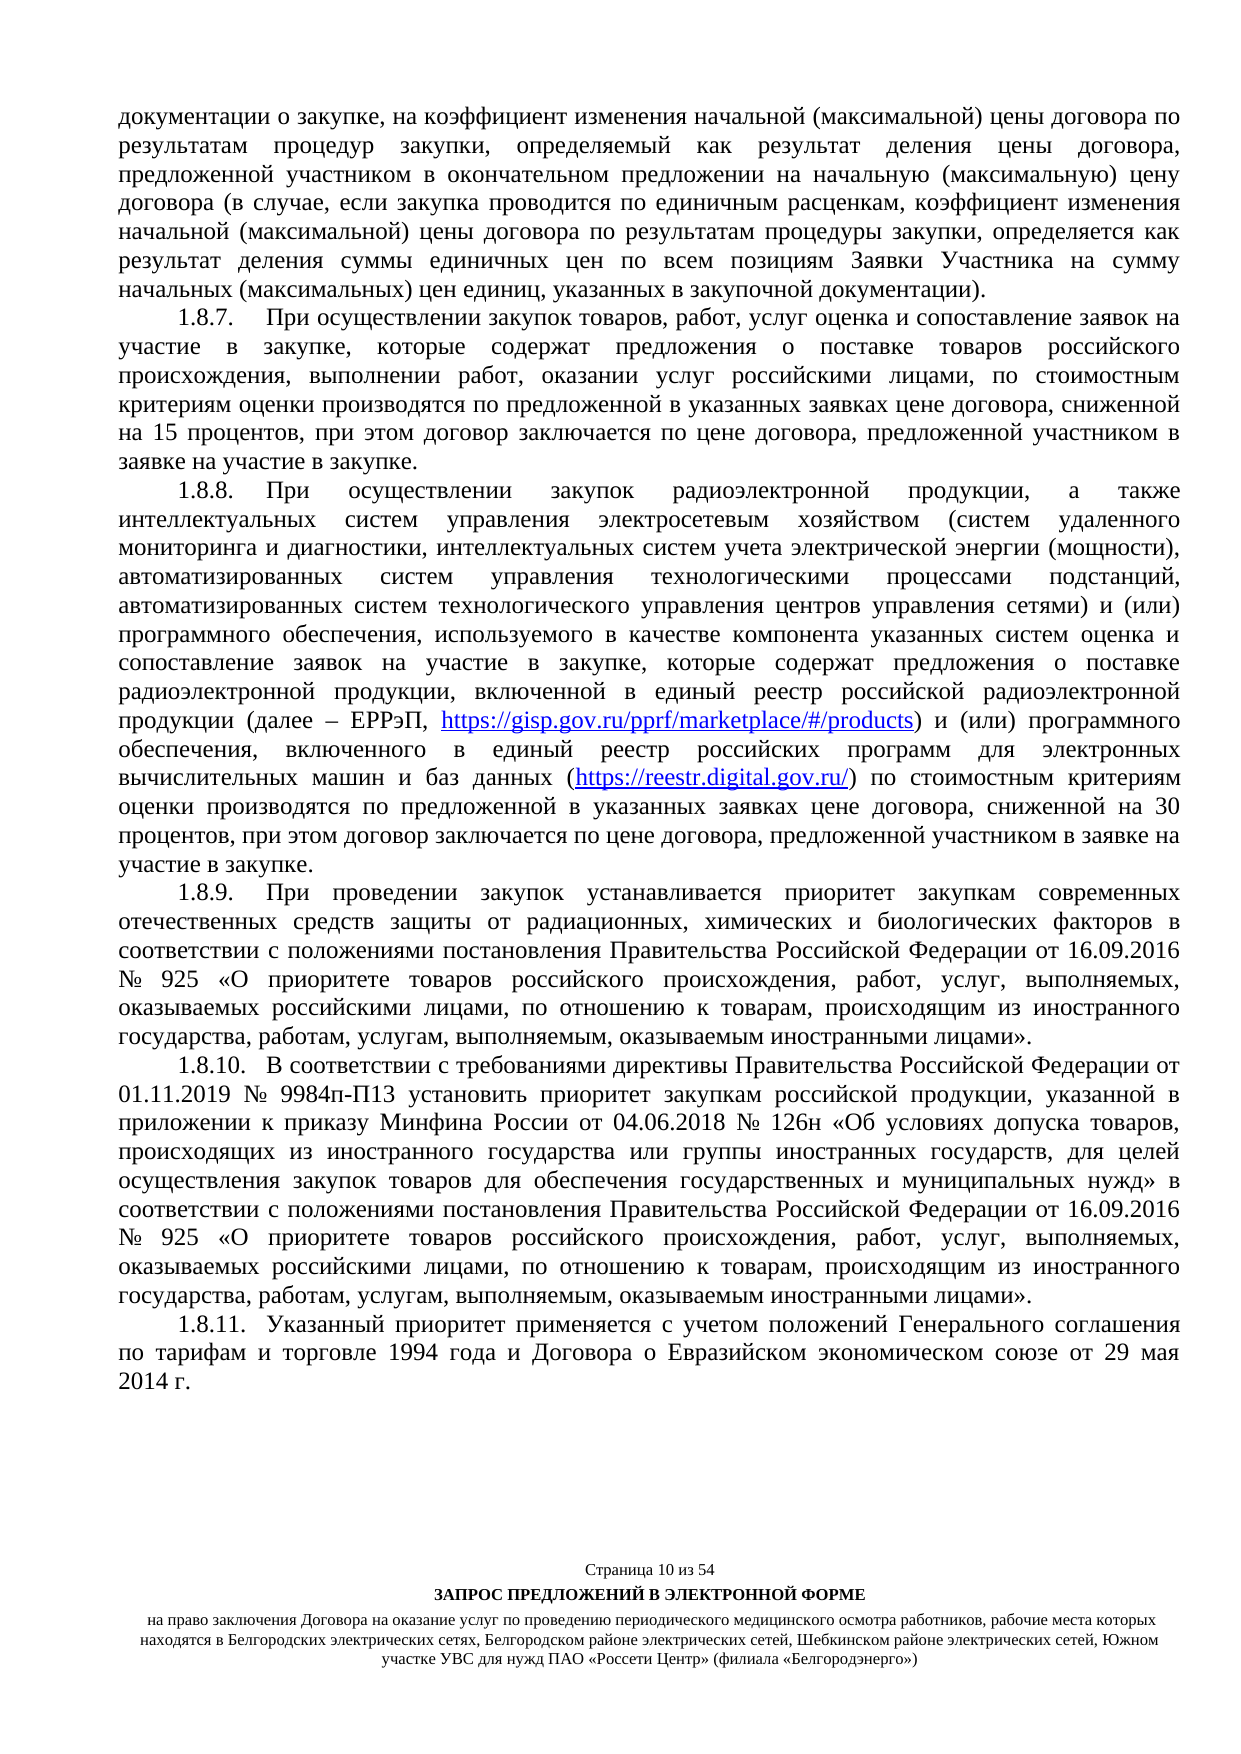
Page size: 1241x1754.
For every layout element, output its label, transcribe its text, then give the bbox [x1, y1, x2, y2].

subtitle Указанный приоритет применяется с учетом положений Генерального соглашения по тарифам и торговле 1994 года и Договора о Евразийском экономическом союзе от 29 мая 2014 г. [118, 1309, 1181, 1395]
subtitle В соответствии с требованиями директивы Правительства Российской Федерации от 01.11.2019 № 9984п-П13 установить приоритет закупкам российской продукции, указанной в приложении к приказу Минфина России от 04.06.2018 № 126н «Об условиях допуска товаров, происходящих из иностранного государства или группы иностранных государств, для целей осуществления закупок товаров для обеспечения государственных и муниципальных нужд» в соответствии с положениями постановления Правительства Российской Федерации от 16.09.2016 № 925 «О приоритете товаров российского происхождения, работ, услуг, выполняемых, оказываемых российскими лицами, по отношению к товарам, происходящим из иностранного государства, работам, услугам, выполняемым, оказываемым иностранными лицами». [118, 1050, 1181, 1309]
subtitle При осуществлении закупок радиоэлектронной продукции, а также интеллектуальных систем управления электросетевым хозяйством (систем удаленного мониторинга и диагностики, интеллектуальных систем учета электрической энергии (мощности), автоматизированных систем управления технологическими процессами подстанций, автоматизированных систем технологического управления центров управления сетями) и (или) программного обеспечения, используемого в качестве компонента указанных систем оценка и сопоставление заявок на участие в закупке, которые содержат предложения о поставке радиоэлектронной продукции, включенной в единый реестр российской радиоэлектронной продукции (далее – ЕРРэП, https://gisp.gov.ru/pprf/marketplace/#/products) и (или) программного обеспечения, включенного в единый реестр российских программ для электронных вычислительных машин и баз данных (https://reestr.digital.gov.ru/) по стоимостным критериям оценки производятся по предложенной в указанных заявках цене договора, сниженной на 30 процентов, при этом договор заключается по цене договора, предложенной участником в заявке на участие в закупке. [118, 475, 1181, 877]
subtitle При проведении закупок устанавливается приоритет закупкам современных отечественных средств защиты от радиационных, химических и биологических факторов в соответствии с положениями постановления Правительства Российской Федерации от 16.09.2016 № 925 «О приоритете товаров российского происхождения, работ, услуг, выполняемых, оказываемых российскими лицами, по отношению к товарам, происходящим из иностранного государства, работам, услугам, выполняемым, оказываемым иностранными лицами». [118, 877, 1181, 1050]
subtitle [118, 101, 1181, 302]
subtitle При осуществлении закупок товаров, работ, услуг оценка и сопоставление заявок на участие в закупке, которые содержат предложения о поставке товаров российского происхождения, выполнении работ, оказании услуг российскими лицами, по стоимостным критериям оценки производятся по предложенной в указанных заявках цене договора, сниженной на 15 процентов, при этом договор заключается по цене договора, предложенной участником в заявке на участие в закупке. [118, 302, 1181, 475]
